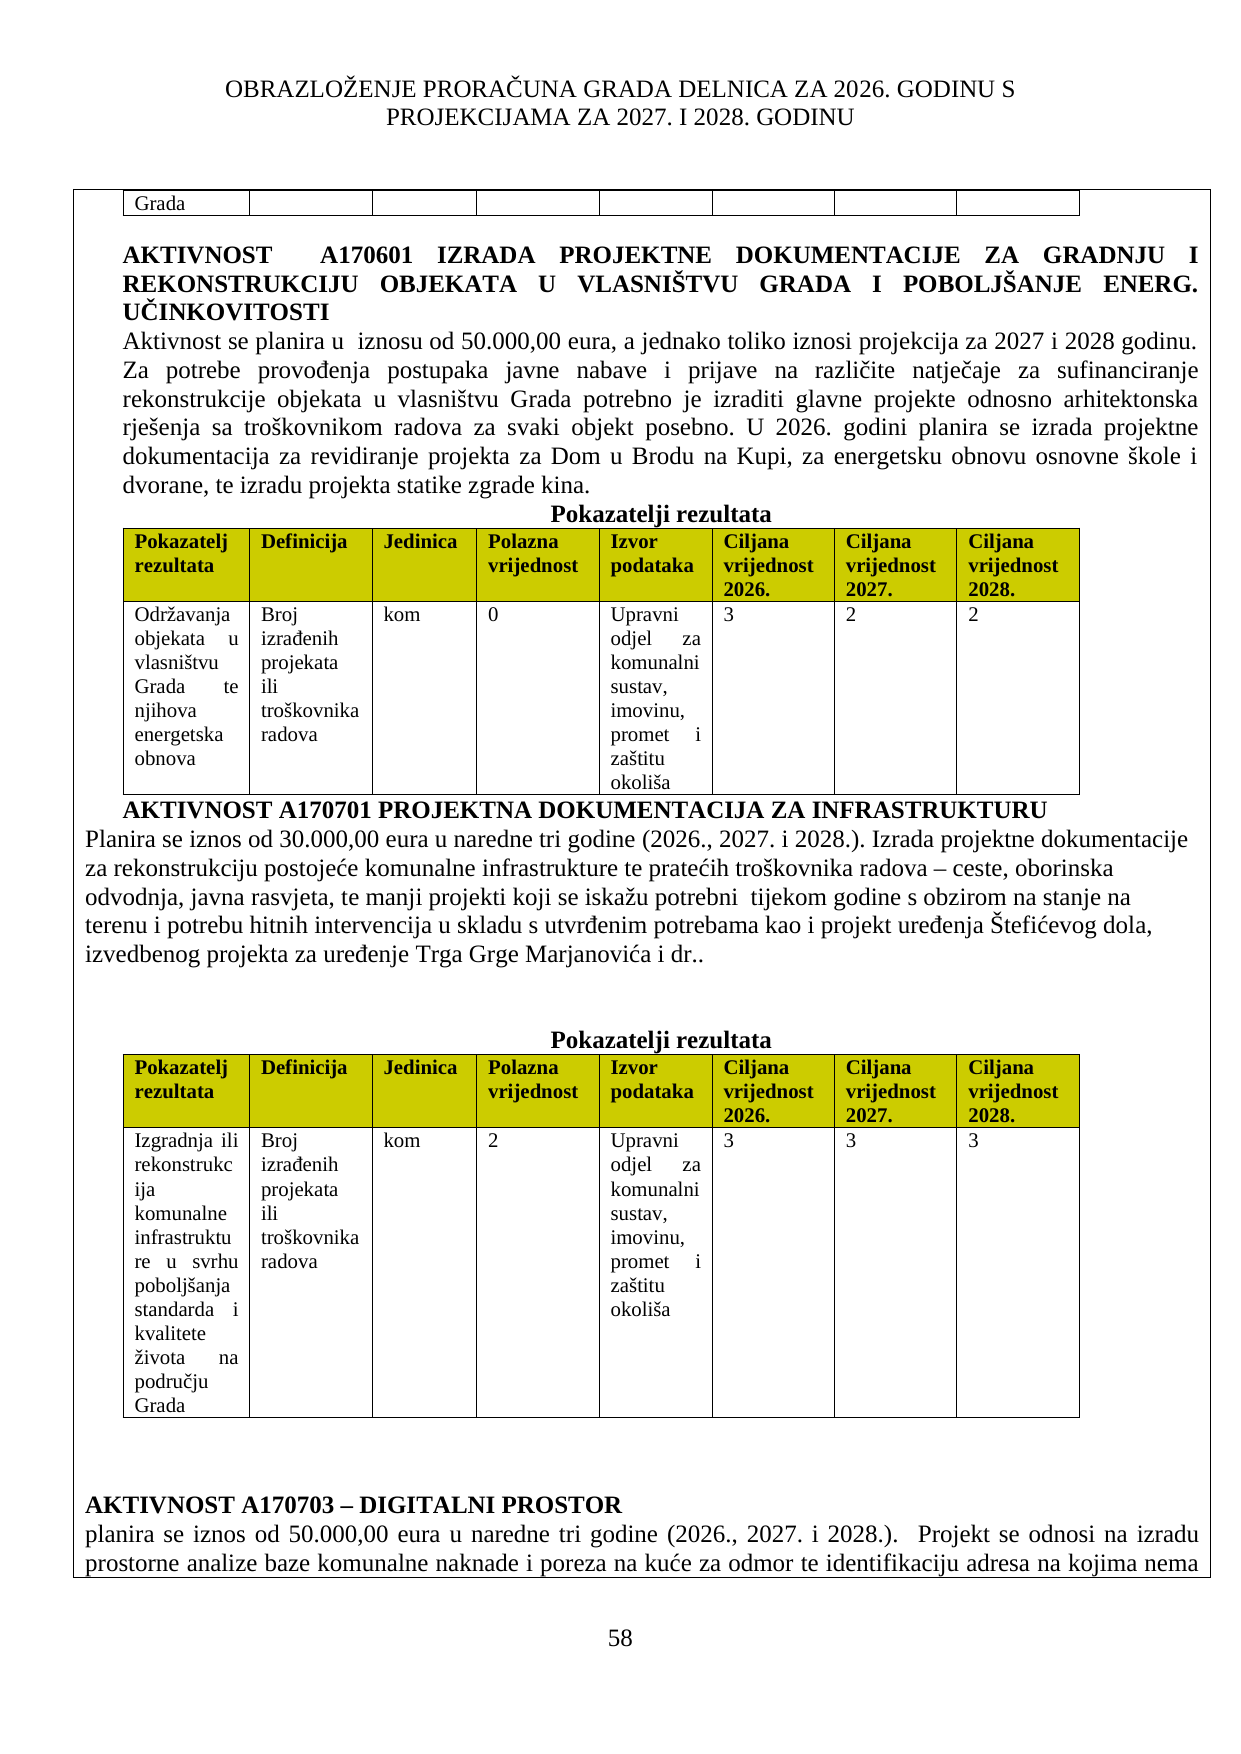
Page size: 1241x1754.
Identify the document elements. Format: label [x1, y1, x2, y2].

table_cell [74, 190, 1210, 1577]
